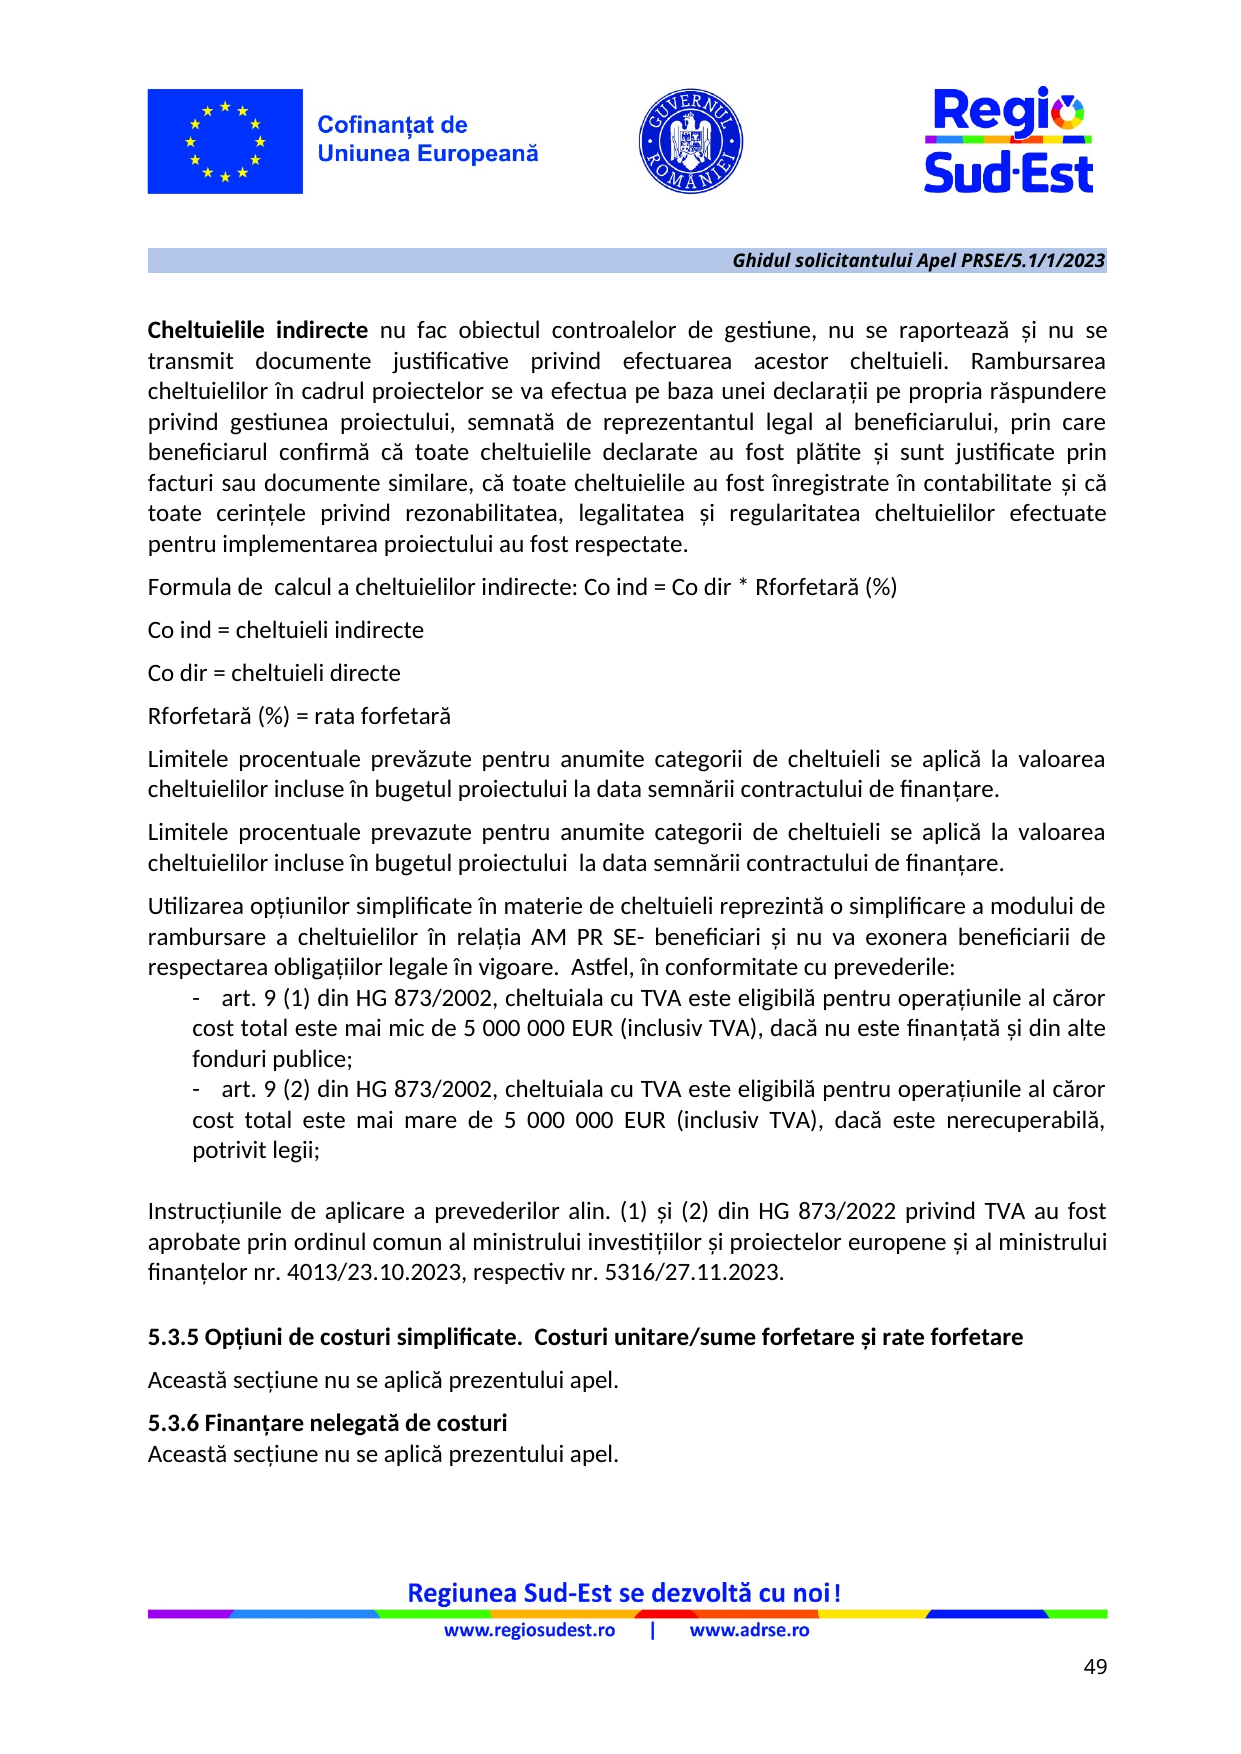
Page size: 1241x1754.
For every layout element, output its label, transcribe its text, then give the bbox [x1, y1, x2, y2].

text Cheltuielile indirecte nu fac obiectul controalelor de gestiune, nu se raportează şi nu se transmit documente justificative privind efectuarea acestor cheltuieli. Rambursarea cheltuielilor în cadrul proiectelor se va efectua pe baza unei declaraţii pe propria răspundere privind gestiunea proiectului, semnată de reprezentantul legal al beneficiarului, prin care beneficiarul confirmă că toate cheltuielile declarate au fost plătite şi sunt justificate prin facturi sau documente similare, că toate cheltuielile au fost înregistrate în contabilitate şi că toate cerinţele privind rezonabilitatea, legalitatea şi regularitatea cheltuielilor efectuate pentru implementarea proiectului au fost respectate. [148, 314, 1107, 558]
text Instrucţiunile de aplicare a prevederilor alin. (1) şi (2) din HG 873/2022 privind TVA au fost aprobate prin ordinul comun al ministrului investiţiilor şi proiectelor europene şi al ministrului finanţelor nr. 4013/23.10.2023, respectiv nr. 5316/27.11.2023. [148, 1195, 1107, 1287]
text Utilizarea opțiunilor simplificate în materie de cheltuieli reprezintă o simplificare a modului de rambursare a cheltuielilor în relația AM PR SE- beneficiari și nu va exonera beneficiarii de respectarea obligațiilor legale în vigoare. Astfel, în conformitate cu prevederile: [148, 890, 1107, 982]
text - art. 9 (1) din HG 873/2002, cheltuiala cu TVA este eligibilă pentru operațiunile al căror cost total este mai mic de 5 000 000 EUR (inclusiv TVA), dacă nu este finanţată şi din alte fonduri publice; [192, 982, 1107, 1073]
picture [147, 1582, 1108, 1640]
text Această secțiune nu se aplică prezentului apel. [148, 1364, 1107, 1395]
text Co dir = cheltuieli directe [148, 657, 1107, 687]
text Co ind = cheltuieli indirecte [148, 614, 1107, 644]
text Această secțiune nu se aplică prezentului apel. [148, 1438, 1107, 1469]
text Rforfetară (%) = rata forfetară [148, 700, 1107, 731]
text 5.3.6 Finanțare nelegată de costuri [148, 1408, 1107, 1438]
subtitle 5.3.5 Opțiuni de costuri simplificate. Costuri unitare/sume forfetare și rate forfetare [148, 1322, 1107, 1352]
text Limitele procentuale prevazute pentru anumite categorii de cheltuieli se aplică la valoarea cheltuielilor incluse în bugetul proiectului la data semnării contractului de finanțare. [148, 817, 1107, 878]
picture [147, 86, 1093, 195]
text - art. 9 (2) din HG 873/2002, cheltuiala cu TVA este eligibilă pentru operațiunile al căror cost total este mai mare de 5 000 000 EUR (inclusiv TVA), dacă este nerecuperabilă, potrivit legii; [192, 1073, 1107, 1165]
text Limitele procentuale prevăzute pentru anumite categorii de cheltuieli se aplică la valoarea cheltuielilor incluse în bugetul proiectului la data semnării contractului de finanţare. [148, 743, 1107, 804]
text Formula de calcul a cheltuielilor indirecte: Co ind = Co dir * Rforfetară (%) [148, 571, 1107, 601]
